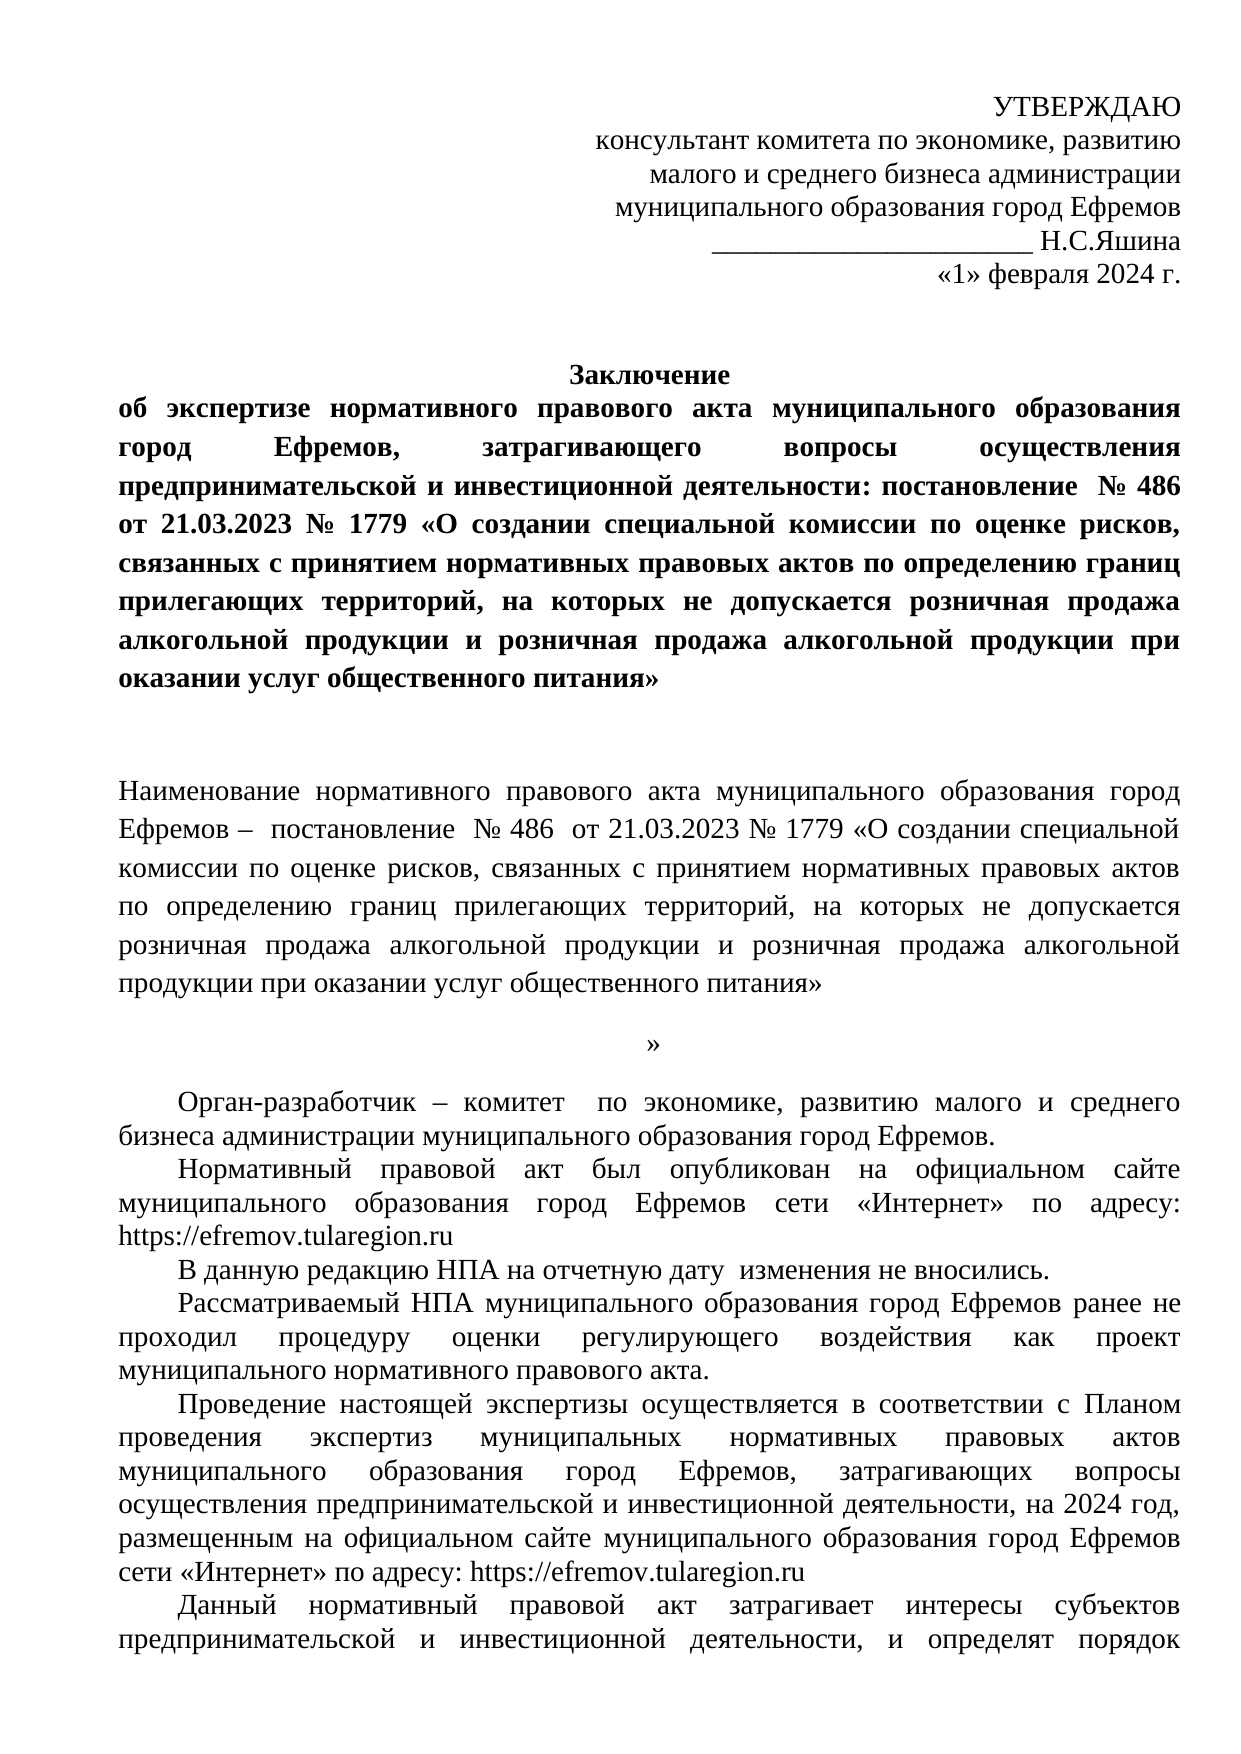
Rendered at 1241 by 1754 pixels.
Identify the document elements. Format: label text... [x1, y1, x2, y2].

text Нормативный правовой акт был опубликован на официальном сайте муниципального образования город Ефремов сети «Интернет» по адресу: https://efremov.tularegion.ru [118, 1151, 1181, 1252]
text УТВЕРЖДАЮ [542, 89, 1181, 122]
text В данную редакцию НПА на отчетную дату изменения не вносились. [118, 1252, 1181, 1285]
text Рассматриваемый НПА муниципального образования город Ефремов ранее не проходил процедуру оценки регулирующего воздействия как проект муниципального нормативного правового акта. [118, 1285, 1181, 1386]
text Проведение настоящей экспертизы осуществляется в соответствии с Планом проведения экспертиз муниципальных нормативных правовых актов муниципального образования город Ефремов, затрагивающих вопросы осуществления предпринимательской и инвестиционной деятельности, на 2024 год, размещенным на официальном сайте муниципального образования город Ефремов сети «Интернет» по адресу: https://efremov.tularegion.ru [118, 1386, 1181, 1587]
text «1» февраля 2024 г. [542, 256, 1181, 290]
text Заключение [118, 357, 1181, 391]
text ______________________ Н.С.Яшина [542, 223, 1181, 256]
text Наименование нормативного правового акта муниципального образования город Ефремов – постановление № 486 от 21.03.2023 № 1779 «О создании специальной комиссии по оценке рисков, связанных с принятием нормативных правовых актов по определению границ прилегающих территорий, на которых не допускается розничная продажа алкогольной продукции и розничная продажа алкогольной продукции при оказании услуг общественного питания» [118, 773, 1181, 999]
text об экспертизе нормативного правового акта муниципального образования город Ефремов, затрагивающего вопросы осуществления предпринимательской и инвестиционной деятельности: постановление № 486 от 21.03.2023 № 1779 «О создании специальной комиссии по оценке рисков, связанных с принятием нормативных правовых актов по определению границ прилегающих территорий, на которых не допускается розничная продажа алкогольной продукции и розничная продажа алкогольной продукции при оказании услуг общественного питания» [118, 391, 1181, 694]
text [118, 1587, 1181, 1654]
text » [118, 1025, 1181, 1058]
text консультант комитета по экономике, развитию малого и среднего бизнеса администрации муниципального образования город Ефремов [542, 122, 1181, 223]
text Орган-разработчик – комитет по экономике, развитию малого и среднего бизнеса администрации муниципального образования город Ефремов. [118, 1084, 1181, 1151]
